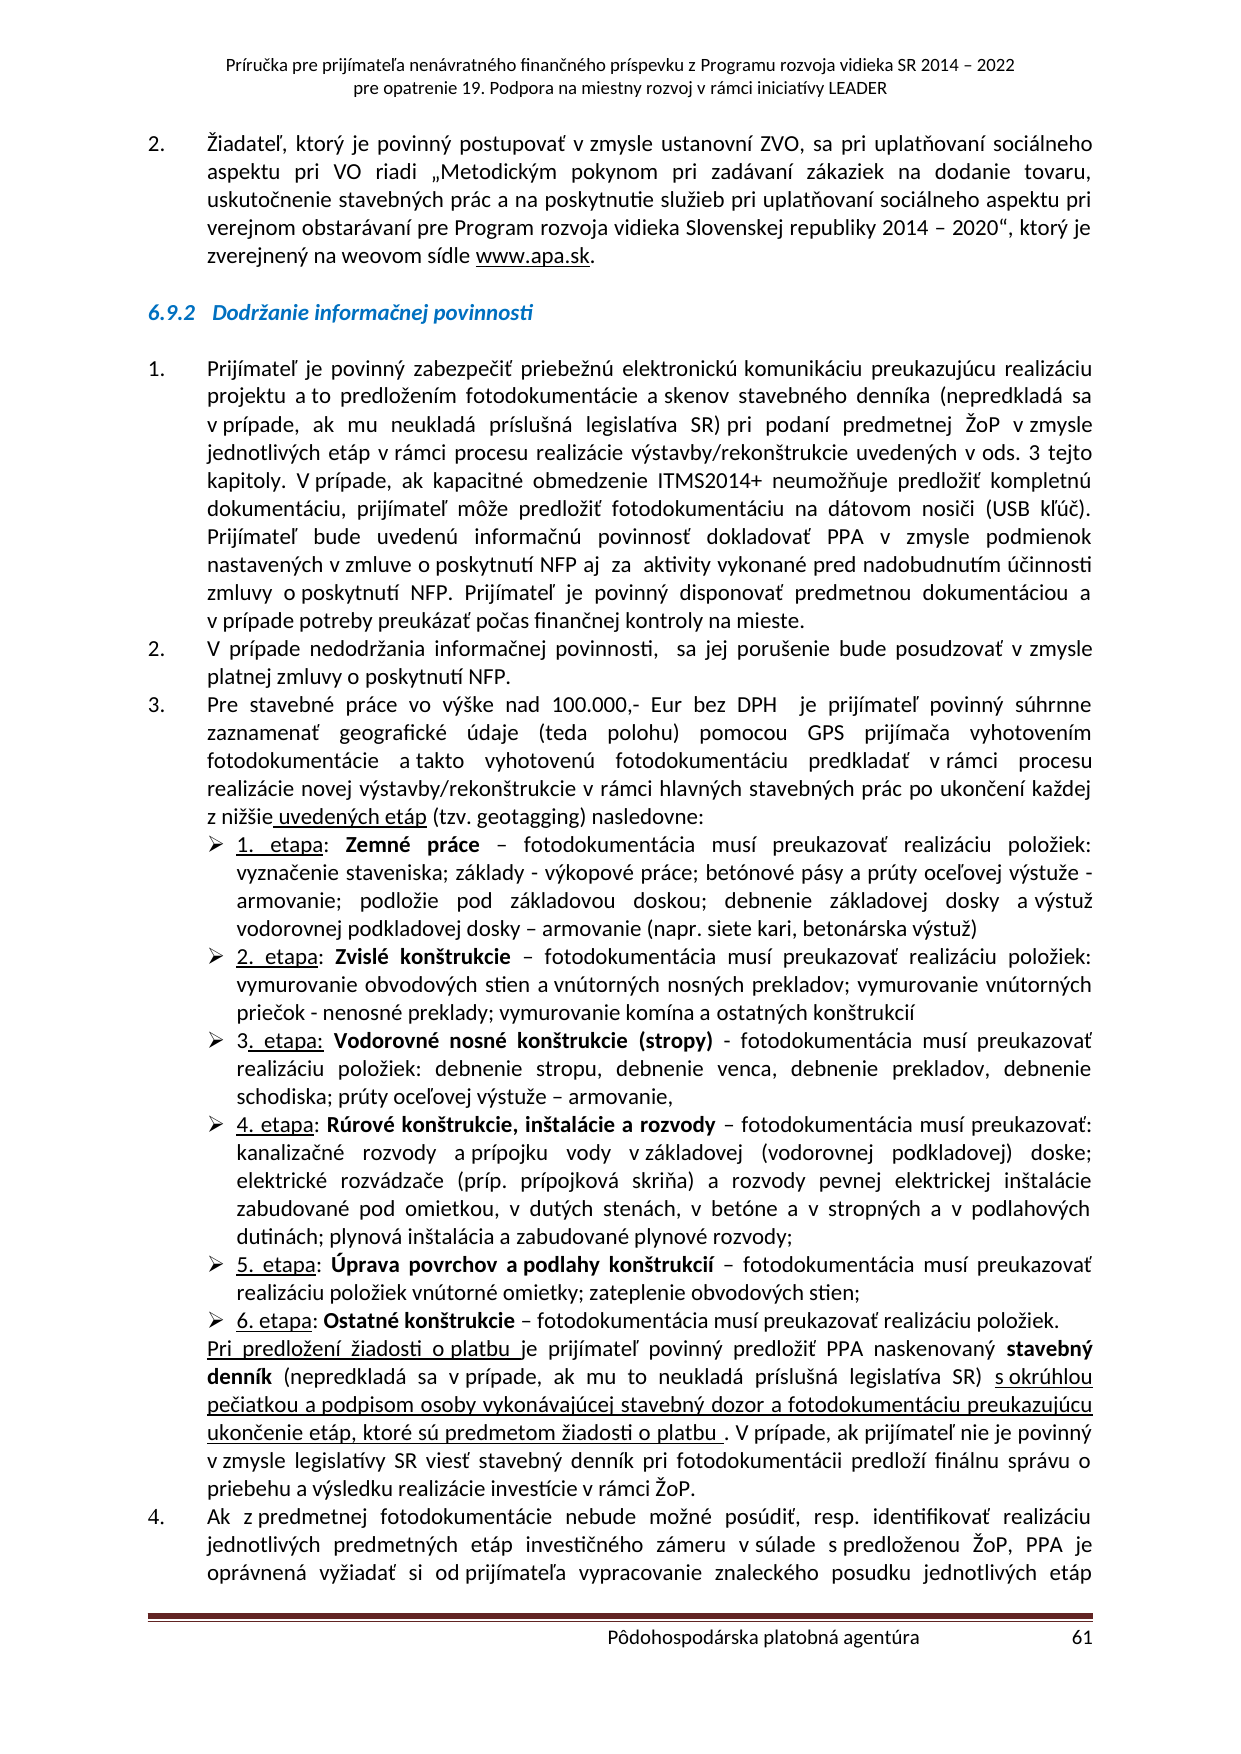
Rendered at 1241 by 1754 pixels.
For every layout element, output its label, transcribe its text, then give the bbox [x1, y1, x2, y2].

list Prijímateľ je povinný zabezpečiť priebežnú elektronickú komunikáciu preukazujúcu realizáciu projektu a to predložením fotodokumentácie a skenov stavebného denníka (nepredkladá sa v prípade, ak mu neukladá príslušná legislatíva SR) pri podaní predmetnej ŽoP v zmysle jednotlivých etáp v rámci procesu realizácie výstavby/rekonštrukcie uvedených v ods. 3 tejto kapitoly. V prípade, ak kapacitné obmedzenie ITMS2014+ neumožňuje predložiť kompletnú dokumentáciu, prijímateľ môže predložiť fotodokumentáciu na dátovom nosiči (USB kľúč). Prijímateľ bude uvedenú informačnú povinnosť dokladovať PPA v zmysle podmienok nastavených v zmluve o poskytnutí NFP aj za aktivity vykonané pred nadobudnutím účinnosti zmluvy o poskytnutí NFP. Prijímateľ je povinný disponovať predmetnou dokumentáciou a v prípade potreby preukázať počas finančnej kontroly na mieste. [148, 354, 1093, 634]
list 2. etapa: Zvislé konštrukcie – fotodokumentácia musí preukazovať realizáciu položiek: vymurovanie obvodových stien a vnútorných nosných prekladov; vymurovanie vnútorných priečok - nenosné preklady; vymurovanie komína a ostatných konštrukcií [207, 942, 1093, 1026]
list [148, 1502, 1093, 1587]
text Pri predložení žiadosti o platbu je prijímateľ povinný predložiť PPA naskenovaný stavebný denník (nepredkladá sa v prípade, ak mu to neukladá príslušná legislatíva SR) s okrúhlou pečiatkou a podpisom osoby vykonávajúcej stavebný dozor a fotodokumentáciu preukazujúcu ukončenie etáp, ktoré sú predmetom žiadosti o platbu . V prípade, ak prijímateľ nie je povinný v zmysle legislatívy SR viesť stavebný denník pri fotodokumentácii predloží finálnu správu o priebehu a výsledku realizácie investície v rámci ŽoP. [207, 1334, 1093, 1414]
list Žiadateľ, ktorý je povinný postupovať v zmysle ustanovní ZVO, sa pri uplatňovaní sociálneho aspektu pri VO riadi „Metodickým pokynom pri zadávaní zákaziek na dodanie tovaru, uskutočnenie stavebných prác a na poskytnutie služieb pri uplatňovaní sociálneho aspektu pri verejnom obstarávaní pre Program rozvoja vidieka Slovenskej republiky 2014 – 2020“, ktorý je zverejnený na weovom sídle www.apa.sk. [148, 129, 1093, 269]
list 6. etapa: Ostatné konštrukcie – fotodokumentácia musí preukazovať realizáciu položiek. [207, 1306, 1093, 1334]
list Dodržanie informačnej povinnosti [148, 298, 1093, 326]
list 3. etapa: Vodorovné nosné konštrukcie (stropy) - fotodokumentácia musí preukazovať realizáciu položiek: debnenie stropu, debnenie venca, debnenie prekladov, debnenie schodiska; prúty oceľovej výstuže – armovanie, [207, 1026, 1093, 1110]
list V prípade nedodržania informačnej povinnosti, sa jej porušenie bude posudzovať v zmysle platnej zmluvy o poskytnutí NFP. [148, 634, 1093, 690]
list 5. etapa: Úprava povrchov a podlahy konštrukcií – fotodokumentácia musí preukazovať realizáciu položiek vnútorné omietky; zateplenie obvodových stien; [207, 1250, 1093, 1306]
list 4. etapa: Rúrové konštrukcie, inštalácie a rozvody – fotodokumentácia musí preukazovať: kanalizačné rozvody a prípojku vody v základovej (vodorovnej podkladovej) doske; elektrické rozvádzače (príp. prípojková skriňa) a rozvody pevnej elektrickej inštalácie zabudované pod omietkou, v dutých stenách, v betóne a v stropných a v podlahových dutinách; plynová inštalácia a zabudované plynové rozvody; [207, 1110, 1093, 1250]
text Pri predložení žiadosti o platbu je prijímateľ povinný predložiť PPA naskenovaný stavebný denník (nepredkladá sa v prípade, ak mu to neukladá príslušná legislatíva SR) s okrúhlou pečiatkou a podpisom osoby vykonávajúcej stavebný dozor a fotodokumentáciu preukazujúcu ukončenie etáp, ktoré sú predmetom žiadosti o platbu . V prípade, ak prijímateľ nie je povinný v zmysle legislatívy SR viesť stavebný denník pri fotodokumentácii predloží finálnu správu o priebehu a výsledku realizácie investície v rámci ŽoP. [207, 1416, 1093, 1502]
list Pre stavebné práce vo výške nad 100.000,- Eur bez DPH je prijímateľ povinný súhrnne zaznamenať geografické údaje (teda polohu) pomocou GPS prijímača vyhotovením fotodokumentácie a takto vyhotovenú fotodokumentáciu predkladať v rámci procesu realizácie novej výstavby/rekonštrukcie v rámci hlavných stavebných prác po ukončení každej z nižšie uvedených etáp (tzv. geotagging) nasledovne: [148, 690, 1093, 830]
list 1. etapa: Zemné práce – fotodokumentácia musí preukazovať realizáciu položiek: vyznačenie staveniska; základy - výkopové práce; betónové pásy a prúty oceľovej výstuže - armovanie; podložie pod základovou doskou; debnenie základovej dosky a výstuž vodorovnej podkladovej dosky – armovanie (napr. siete kari, betonárska výstuž) [207, 830, 1093, 942]
